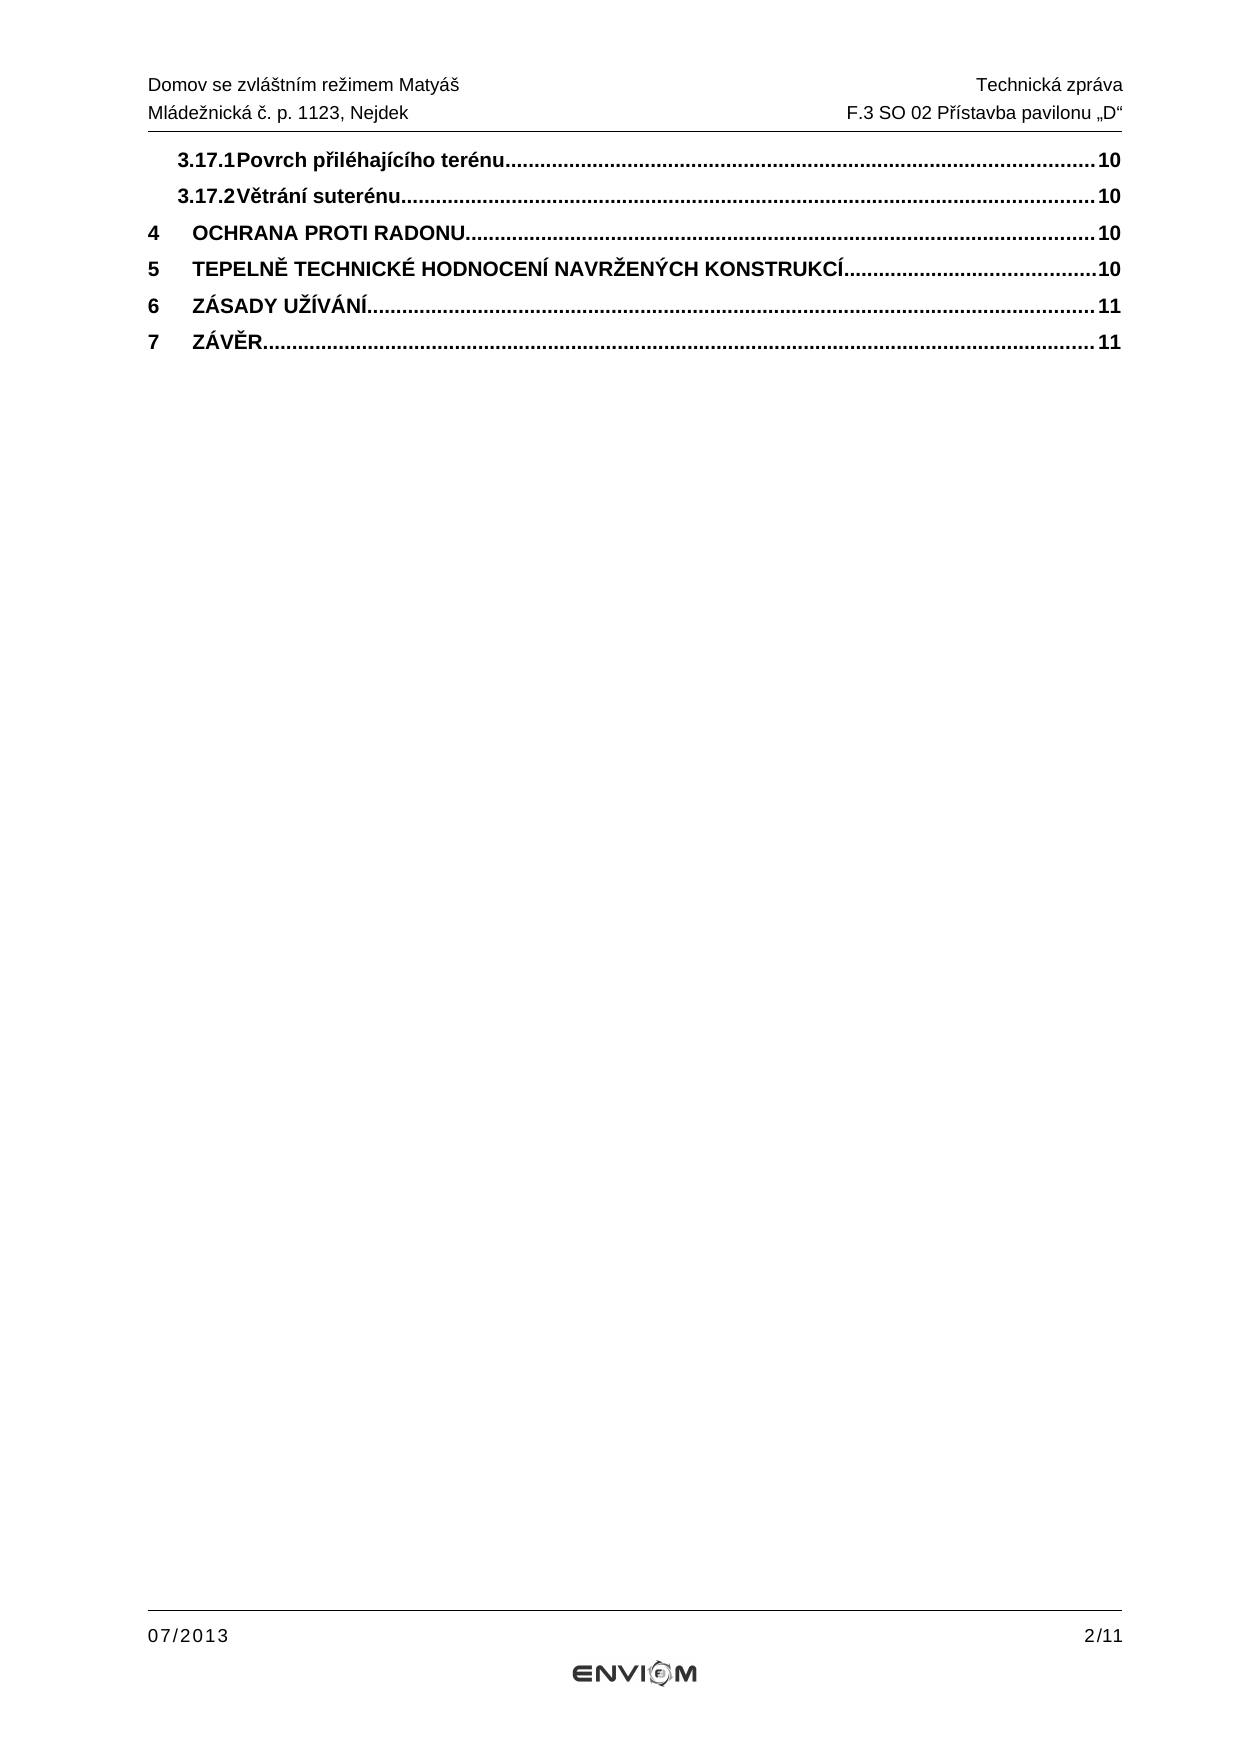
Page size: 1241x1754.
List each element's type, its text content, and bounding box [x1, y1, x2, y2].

text 3.17.1 Povrch přiléhajícího terénu 10 [177, 148, 1122, 172]
text 4 OCHRANA PROTI RADONU 10 [148, 221, 1122, 244]
text 7 Závěr 11 [148, 330, 1122, 354]
text 6 Zásady užívání 11 [148, 293, 1122, 317]
text 3.17.2 Větrání suterénu 10 [177, 184, 1122, 208]
text 5 Tepelně technické hodnocení navržených konstrukcí 10 [148, 257, 1122, 281]
picture [572, 1658, 698, 1689]
